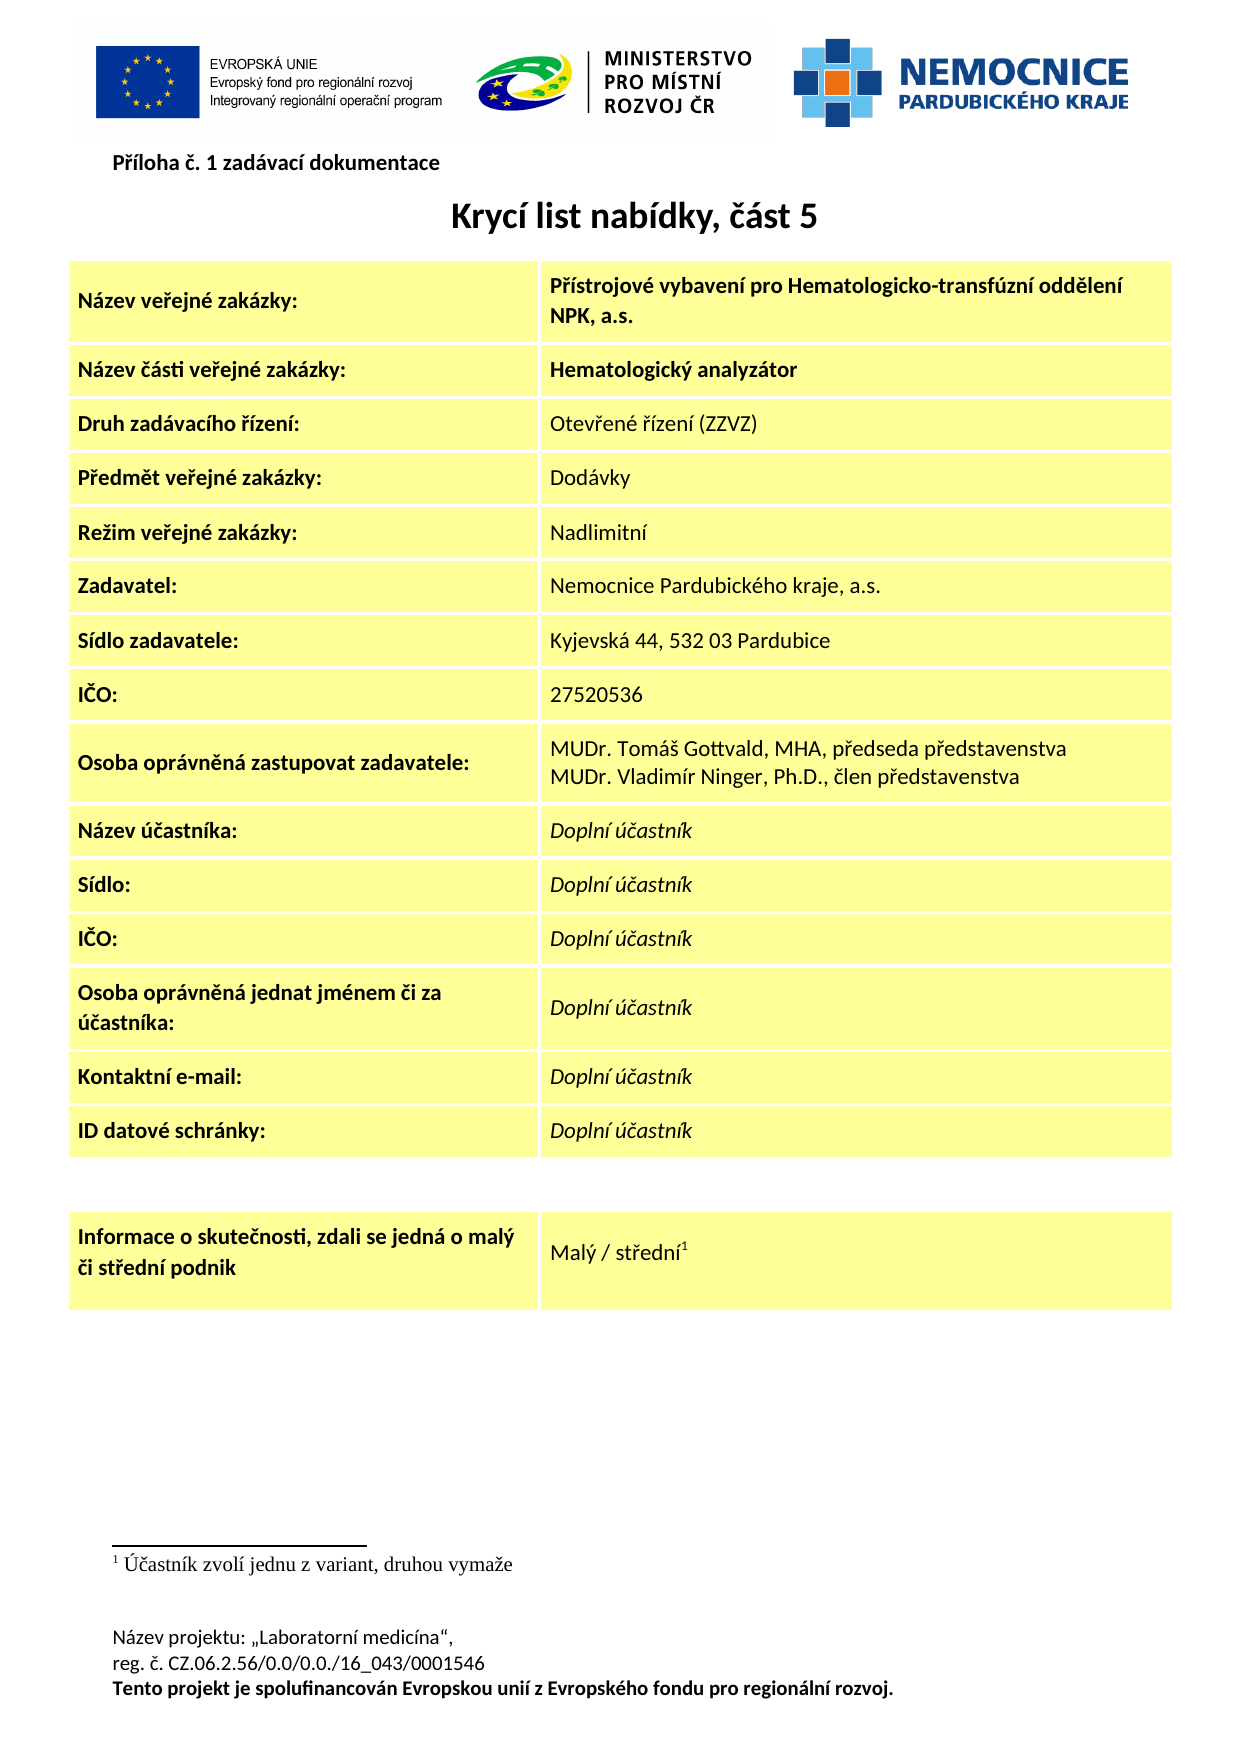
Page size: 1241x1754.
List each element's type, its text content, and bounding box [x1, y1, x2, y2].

table_cell MUDr. Tomáš Gottvald, MHA, předseda představenstva MUDr. Vladimír Ninger, Ph.D., člen představenstva [541, 724, 1172, 802]
table_cell Název účastníka: [69, 806, 538, 856]
table_cell Název části veřejné zakázky: [69, 345, 538, 396]
table_cell 27520536 [541, 669, 1172, 720]
table_cell IČO: [69, 914, 538, 964]
table_cell Osoba oprávněná zastupovat zadavatele: [69, 724, 538, 802]
table_cell Doplní účastník [541, 1106, 1172, 1157]
table_cell Předmět veřejné zakázky: [69, 453, 538, 504]
table_header Informace o skutečnosti, zdali se jedná o malý či střední podnik [69, 1212, 538, 1310]
table_cell Doplní účastník [541, 1052, 1172, 1103]
table_header Malý / střední [541, 1212, 1172, 1310]
text Příloha č. 1 zadávací dokumentace [112, 148, 1128, 176]
table_cell Zadavatel: [69, 561, 538, 612]
table_cell Doplní účastník [541, 860, 1172, 911]
table_header Přístrojové vybavení pro Hematologicko-transfúzní oddělení NPK, a.s. [541, 261, 1172, 342]
table_header Název veřejné zakázky: [69, 261, 538, 342]
table_cell Kontaktní e-mail: [69, 1052, 538, 1103]
table_cell Otevřené řízení (ZZVZ) [541, 399, 1172, 450]
table_cell ID datové schránky: [69, 1106, 538, 1157]
table_cell Doplní účastník [541, 968, 1172, 1049]
text Krycí list nabídky, část 5 [142, 192, 1128, 238]
table_cell Režim veřejné zakázky: [69, 507, 538, 558]
table_cell Sídlo: [69, 860, 538, 911]
table_cell IČO: [69, 669, 538, 720]
table_cell Druh zadávacího řízení: [69, 399, 538, 450]
table_cell Hematologický analyzátor [541, 345, 1172, 396]
table_cell Dodávky [541, 453, 1172, 504]
table_cell Nemocnice Pardubického kraje, a.s. [541, 561, 1172, 612]
table_cell Nadlimitní [541, 507, 1172, 558]
picture [73, 21, 774, 142]
table_cell Kyjevská 44, 532 03 Pardubice [541, 615, 1172, 666]
picture [792, 38, 1128, 128]
table_cell Doplní účastník [541, 806, 1172, 856]
table_cell Doplní účastník [541, 914, 1172, 964]
table_cell Sídlo zadavatele: [69, 615, 538, 666]
table_cell Osoba oprávněná jednat jménem či za účastníka: [69, 968, 538, 1049]
